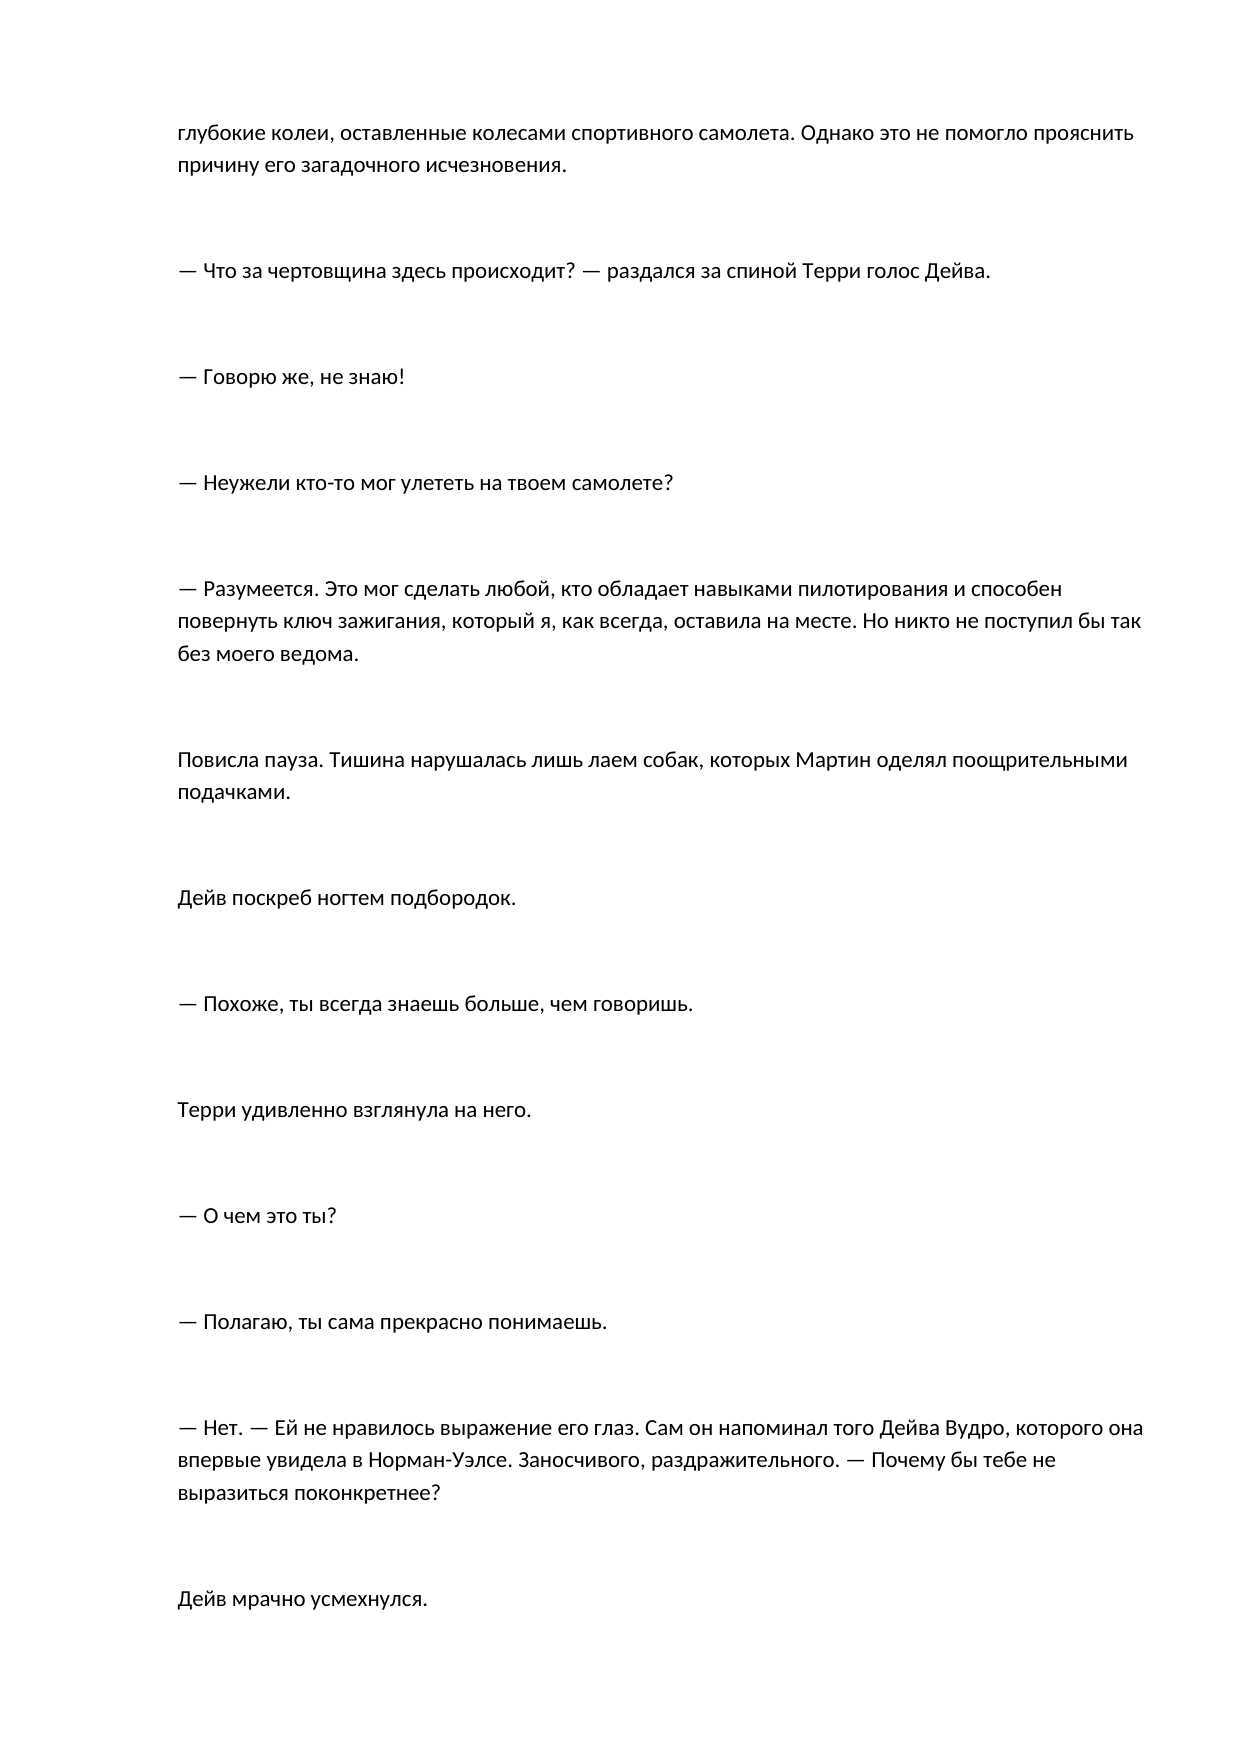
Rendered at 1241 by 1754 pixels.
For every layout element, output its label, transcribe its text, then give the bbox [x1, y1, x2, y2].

text — Нет. — Ей не нравилось выражение его глаз. Сам он напоминал того Дейва Вудро, которого она впервые увидела в Норман-Уэлсе. Заносчивого, раздражительного. — Почему бы тебе не выразиться поконкретнее? [177, 1413, 1152, 1506]
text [177, 118, 1152, 178]
text — Что за чертовщина здесь происходит? — раздался за спиной Терри голос Дейва. [177, 256, 1152, 284]
text Терри удивленно взглянула на него. [177, 1095, 1152, 1123]
text — О чем это ты? [177, 1201, 1152, 1229]
text Повисла пауза. Тишина нарушалась лишь лаем собак, которых Мартин оделял поощрительными подачками. [177, 745, 1152, 805]
text — Похоже, ты всегда знаешь больше, чем говоришь. [177, 989, 1152, 1017]
text — Полагаю, ты сама прекрасно понимаешь. [177, 1307, 1152, 1335]
text — Разумеется. Это мог сделать любой, кто обладает навыками пилотирования и способен повернуть ключ зажигания, который я, как всегда, оставила на месте. Но никто не поступил бы так без моего ведома. [177, 574, 1152, 667]
text — Говорю же, не знаю! [177, 362, 1152, 390]
text Дейв мрачно усмехнулся. [177, 1584, 1152, 1612]
text Дейв поскреб ногтем подбородок. [177, 883, 1152, 911]
text — Неужели кто-то мог улететь на твоем самолете? [177, 468, 1152, 496]
